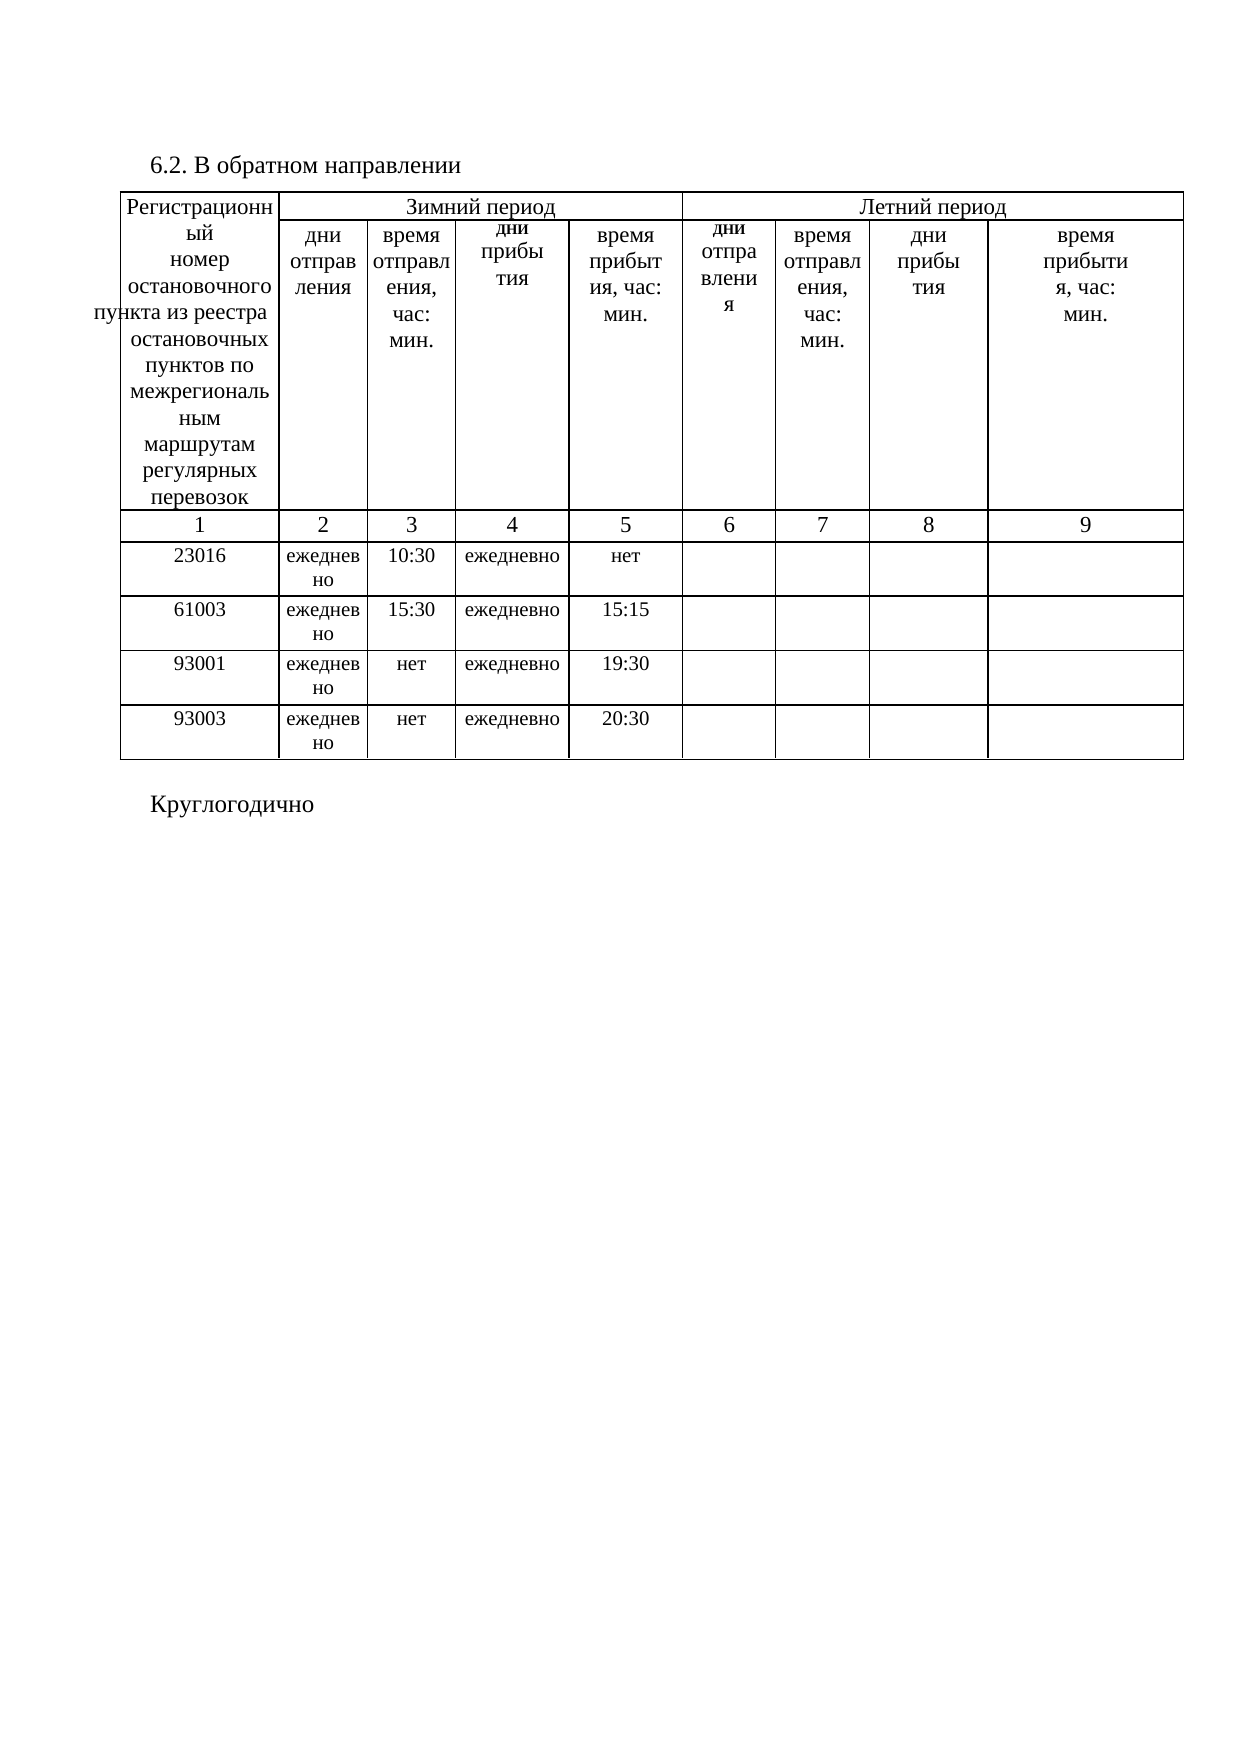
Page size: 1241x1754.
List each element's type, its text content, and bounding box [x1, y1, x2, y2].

table_cell [989, 597, 1183, 650]
table_cell 1 [121, 511, 278, 541]
table_cell ежедневно [456, 706, 568, 758]
table_header Зимний период [280, 193, 682, 219]
table_cell дни отправ ления [280, 221, 367, 509]
table_cell ДНИ прибы тия [456, 221, 568, 509]
table_cell 93003 [121, 706, 278, 758]
table_cell [683, 543, 775, 595]
table_cell 15:15 [570, 597, 682, 650]
table_cell ежедневно [280, 597, 367, 650]
table_cell 9 [989, 511, 1183, 541]
table_cell дни прибы тия [870, 221, 987, 509]
table_cell 5 [570, 511, 682, 541]
table_cell [989, 543, 1183, 595]
table_cell 15:30 [368, 597, 455, 650]
table_cell время прибыт ия, час: мин. [570, 221, 682, 509]
table_cell ежедневно [280, 543, 367, 595]
table_cell [683, 597, 775, 650]
table_cell 3 [368, 511, 455, 541]
table_cell 23016 [121, 543, 278, 595]
table_cell ежедневно [280, 651, 367, 704]
table_cell [683, 706, 775, 758]
table_cell 4 [456, 511, 568, 541]
table_cell 2 [280, 511, 367, 541]
table_cell нет [570, 543, 682, 595]
table_cell 8 [870, 511, 987, 541]
table_cell [989, 651, 1183, 704]
table_cell 10:30 [368, 543, 455, 595]
table_cell [989, 706, 1183, 758]
table_cell ежедневно [456, 651, 568, 704]
table_cell нет [368, 651, 455, 704]
text 6.2. В обратном направлении [150, 150, 1090, 179]
table_cell ежедневно [456, 597, 568, 650]
table_cell [776, 597, 869, 650]
table_cell время отправл ения, час: мин. [776, 221, 869, 509]
table_cell [870, 706, 987, 758]
table_cell ежедневно [280, 706, 367, 758]
text Круглогодично [150, 789, 1090, 817]
table_cell [776, 543, 869, 595]
table_cell [870, 543, 987, 595]
table_header Летний период [683, 193, 1183, 219]
table_cell 20:30 [570, 706, 682, 758]
table_header Регистрационный номер остановочного пункта из реестра остановочных пунктов по межрегиональным маршрутам регулярных перевозок [121, 193, 278, 509]
table_cell время отправл ения, час: мин. [368, 221, 455, 509]
table_cell [870, 651, 987, 704]
table_cell время прибыти я, час: мин. [989, 221, 1183, 509]
table_cell 93001 [121, 651, 278, 704]
table_cell нет [368, 706, 455, 758]
table_cell ежедневно [456, 543, 568, 595]
table_cell [776, 706, 869, 758]
table_cell 6 [683, 511, 775, 541]
table_cell 61003 [121, 597, 278, 650]
table_cell ДНИ отпра влени я [683, 221, 775, 509]
table_cell [683, 651, 775, 704]
table_cell [776, 651, 869, 704]
table_cell 19:30 [570, 651, 682, 704]
table_cell 7 [776, 511, 869, 541]
table_cell [870, 597, 987, 650]
